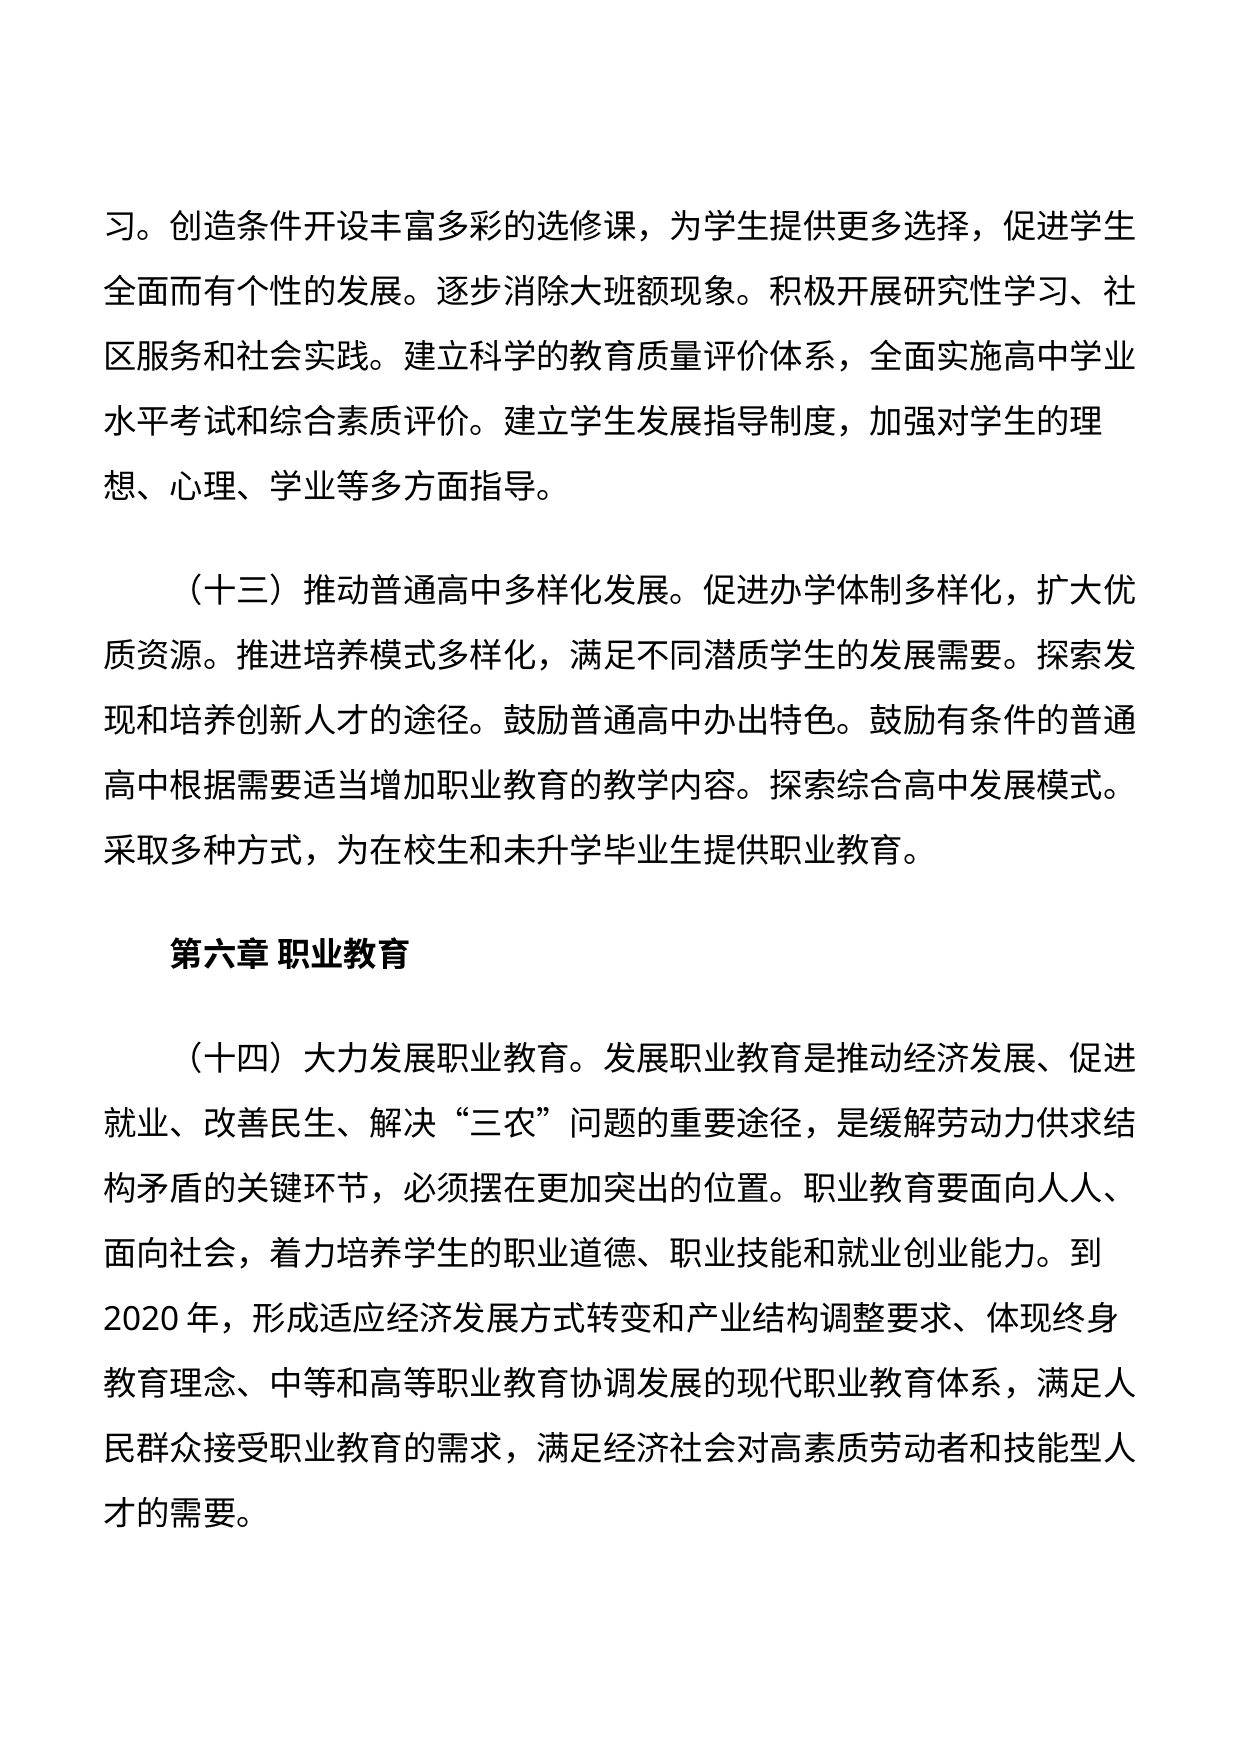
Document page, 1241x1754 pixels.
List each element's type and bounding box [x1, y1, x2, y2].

table_header [103, 162, 1137, 1582]
